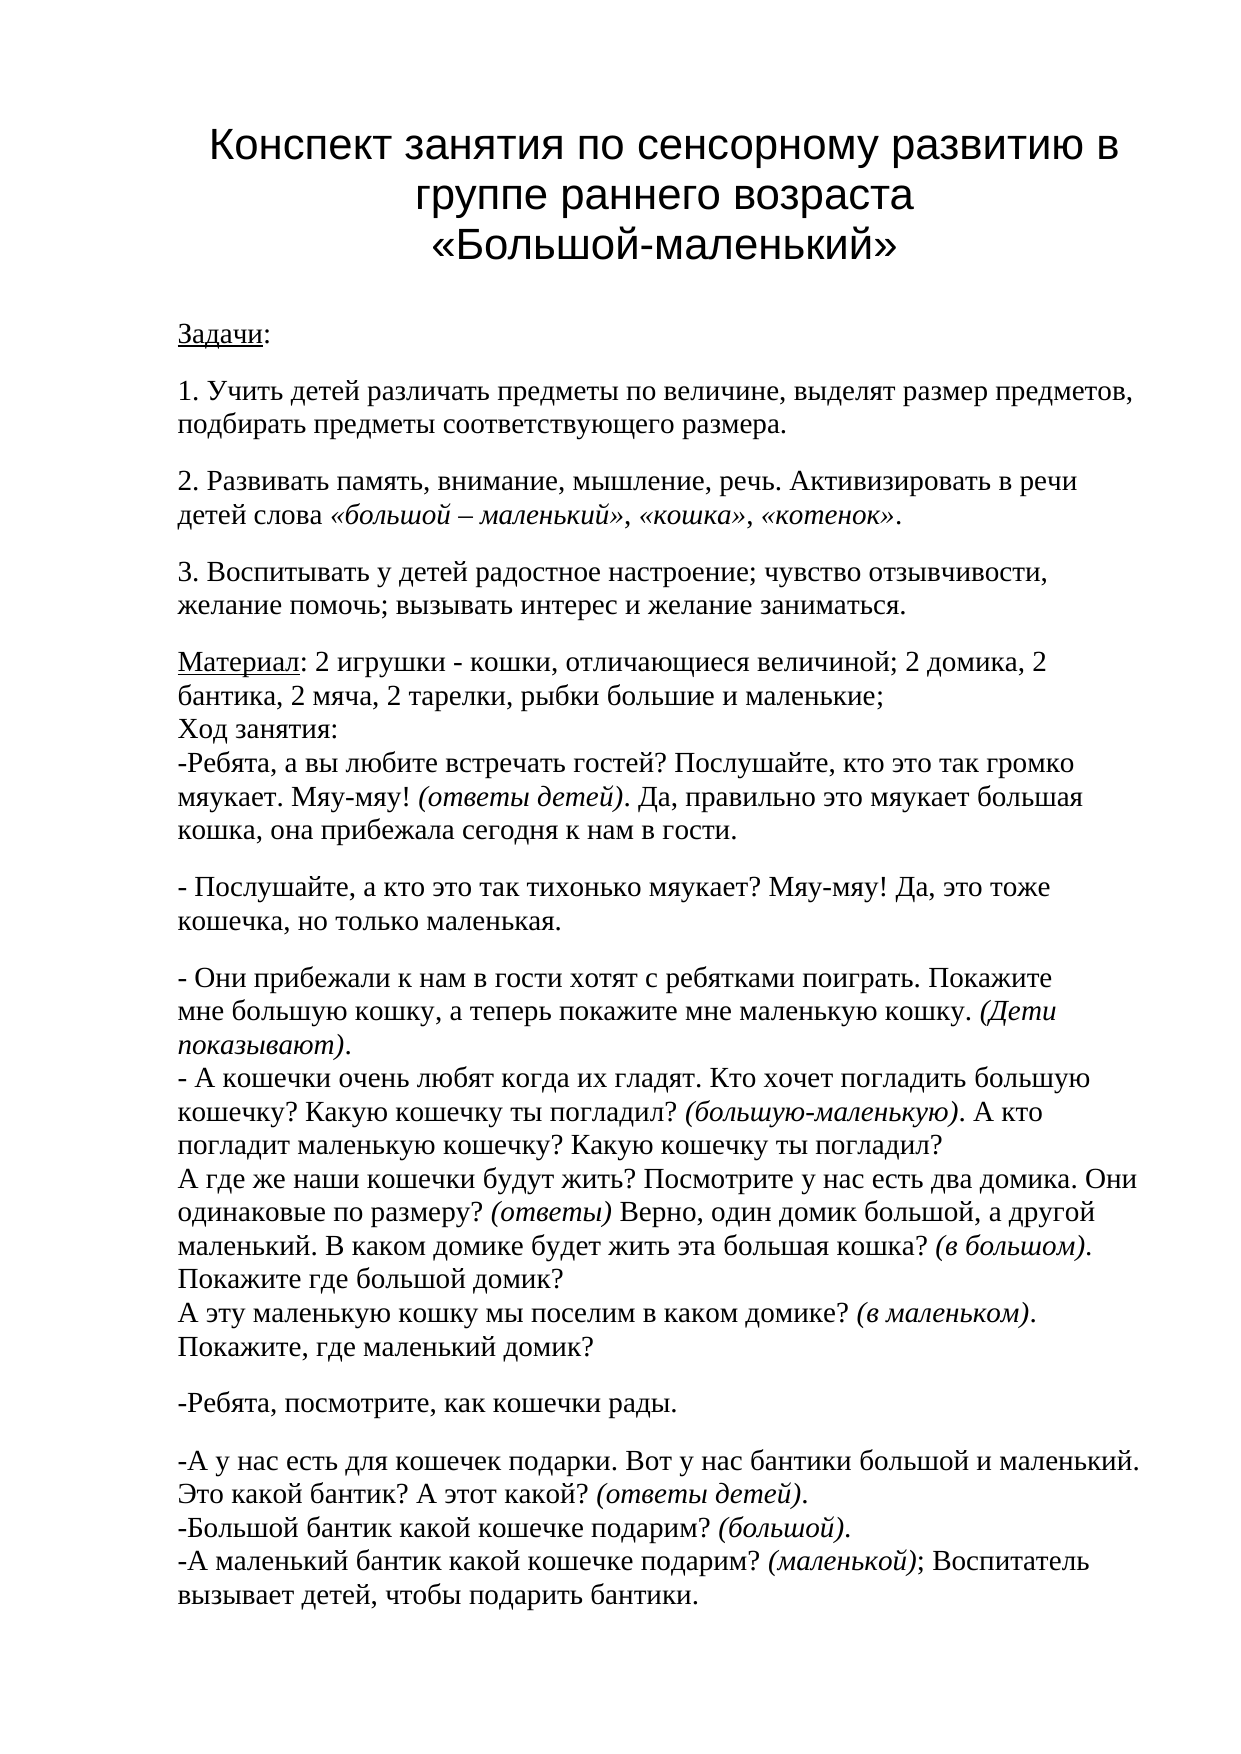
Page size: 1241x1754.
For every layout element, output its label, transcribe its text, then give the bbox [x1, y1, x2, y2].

text А эту маленькую кошку мы поселим в каком домике? (в маленьком). Покажите, где маленький домик? [177, 1295, 1152, 1362]
text -Большой бантик какой кошечке подарим? (большой). [177, 1510, 1152, 1543]
text - Послушайте, а кто это так тихонько мяукает? Мяу-мяу! Да, это тоже кошечка, но только маленькая. [177, 869, 1152, 936]
text «Большой-маленький» [177, 219, 1152, 269]
text Конспект занятия по сенсорному развитию в группе раннего возраста [177, 118, 1152, 219]
text -Ребята, посмотрите, как кошечки рады. [177, 1386, 1152, 1419]
text Задачи: [177, 316, 1152, 349]
text Материал: 2 игрушки - кошки, отличающиеся величиной; 2 домика, 2 бантика, 2 мяча, 2 тарелки, рыбки большие и маленькие; [177, 644, 1152, 712]
text А где же наши кошечки будут жить? Посмотрите у нас есть два домика. Они одинаковые по размеру? (ответы) Верно, один домик большой, а другой маленький. В каком домике будет жить эта большая кошка? (в большом). Покажите где большой домик? [177, 1161, 1152, 1295]
text -Ребята, а вы любите встречать гостей? Послушайте, кто это так громко мяукает. Мяу-мяу! (ответы детей). Да, правильно это мяукает большая кошка, она прибежала сегодня к нам в гости. [177, 745, 1152, 846]
text 2. Развивать память, внимание, мышление, речь. Активизировать в речи детей слова «большой – маленький», «кошка», «котенок». [177, 463, 1152, 531]
text - А кошечки очень любят когда их гладят. Кто хочет погладить большую кошечку? Какую кошечку ты погладил? (большую-маленькую). А кто погладит маленькую кошечку? Какую кошечку ты погладил? [177, 1060, 1152, 1161]
text -А маленький бантик какой кошечке подарим? (маленькой); Воспитатель вызывает детей, чтобы подарить бантики. [177, 1543, 1152, 1610]
text 1. Учить детей различать предметы по величине, выделят размер предметов, подбирать предметы соответствующего размера. [177, 373, 1152, 440]
text 3. Воспитывать у детей радостное настроение; чувство отзывчивости, желание помочь; вызывать интерес и желание заниматься. [177, 554, 1152, 621]
text - Они прибежали к нам в гости хотят с ребятками поиграть. Покажите мне большую кошку, а теперь покажите мне маленькую кошку. (Дети показывают). [177, 960, 1152, 1060]
text -А у нас есть для кошечек подарки. Вот у нас бантики большой и маленький. Это какой бантик? А этот какой? (ответы детей). [177, 1443, 1152, 1510]
text Ход занятия: [177, 712, 1152, 745]
